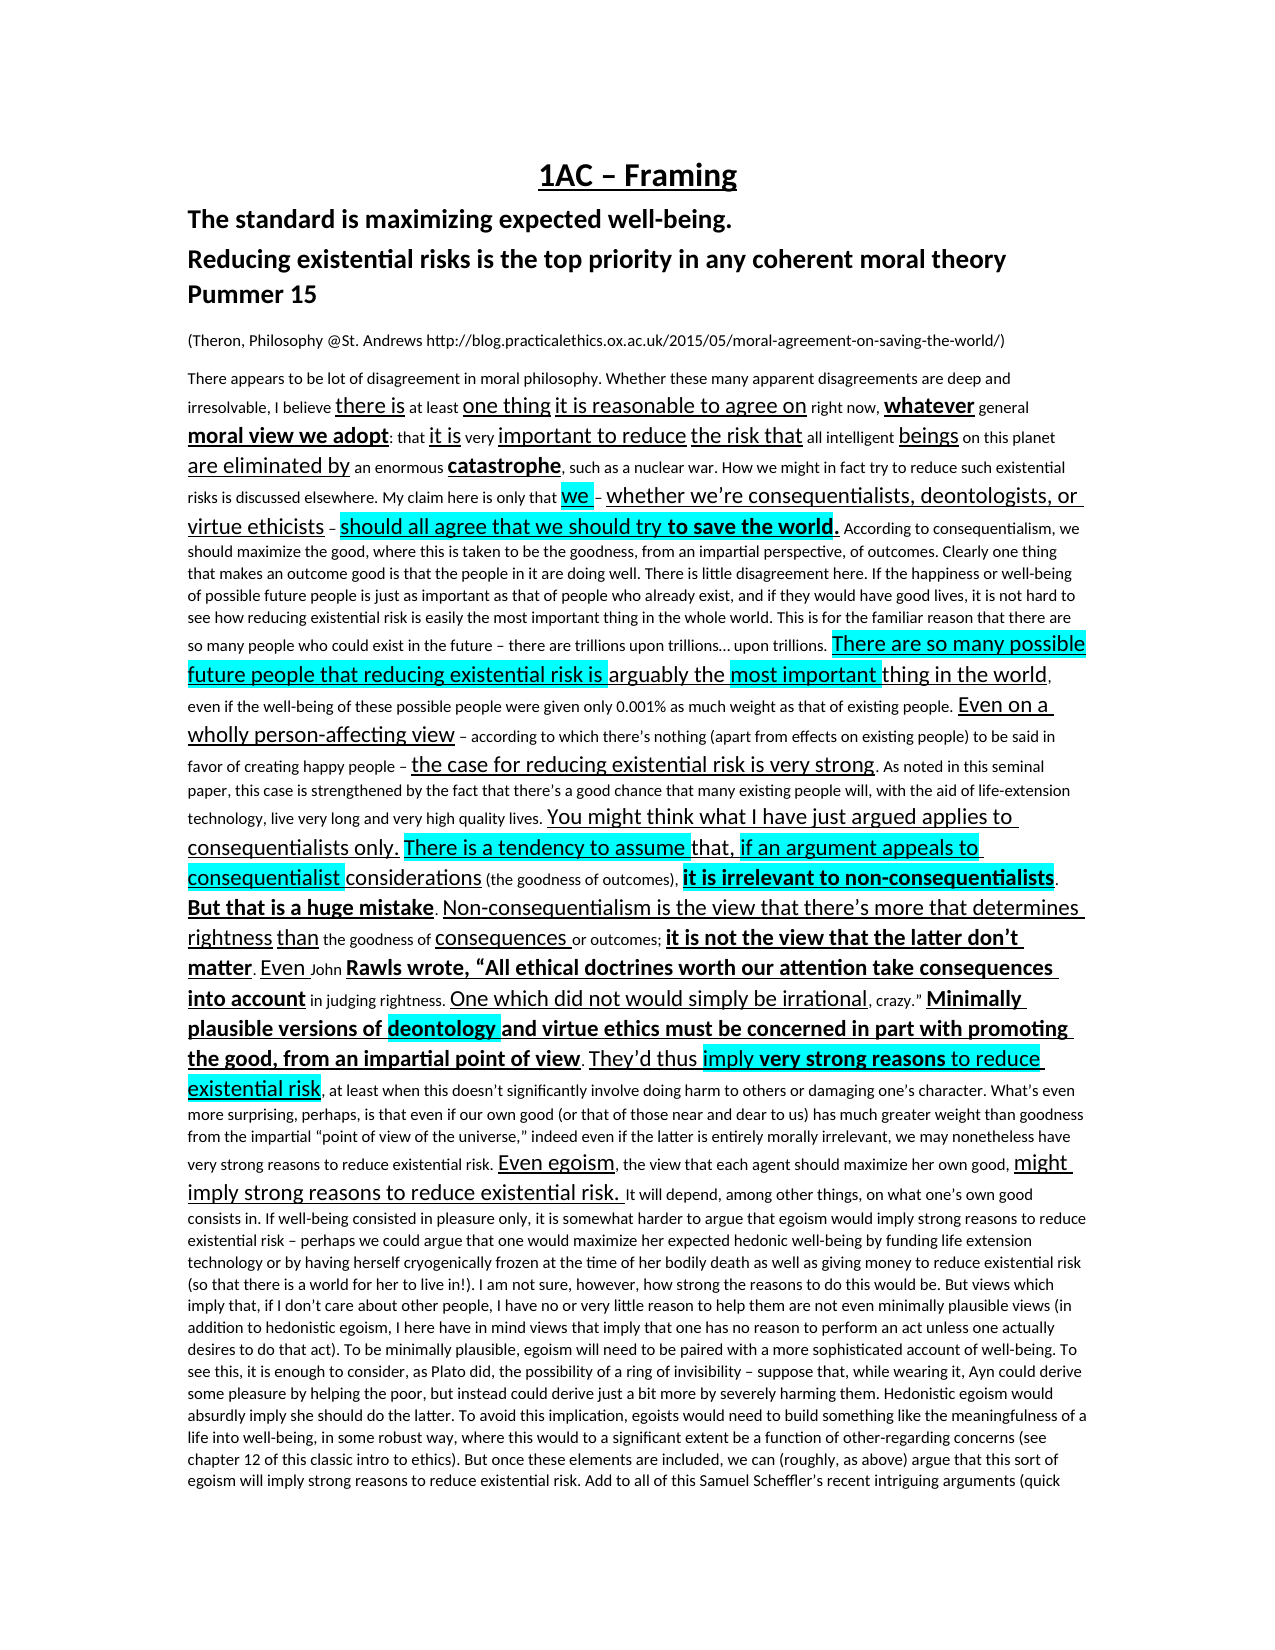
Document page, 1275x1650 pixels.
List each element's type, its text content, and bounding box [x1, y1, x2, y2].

subtitle Reducing existential risks is the top priority in any coherent moral theory [187, 242, 1087, 275]
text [187, 368, 1087, 1491]
text Pummer 15 [187, 278, 1087, 311]
subtitle The standard is maximizing expected well-being. [187, 202, 1087, 235]
text (Theron, Philosophy @St. Andrews http://blog.practicalethics.ox.ac.uk/2015/05/moral-agreement-on-saving-the-world/) [187, 330, 1087, 350]
subtitle 1AC – Framing [187, 154, 1087, 195]
